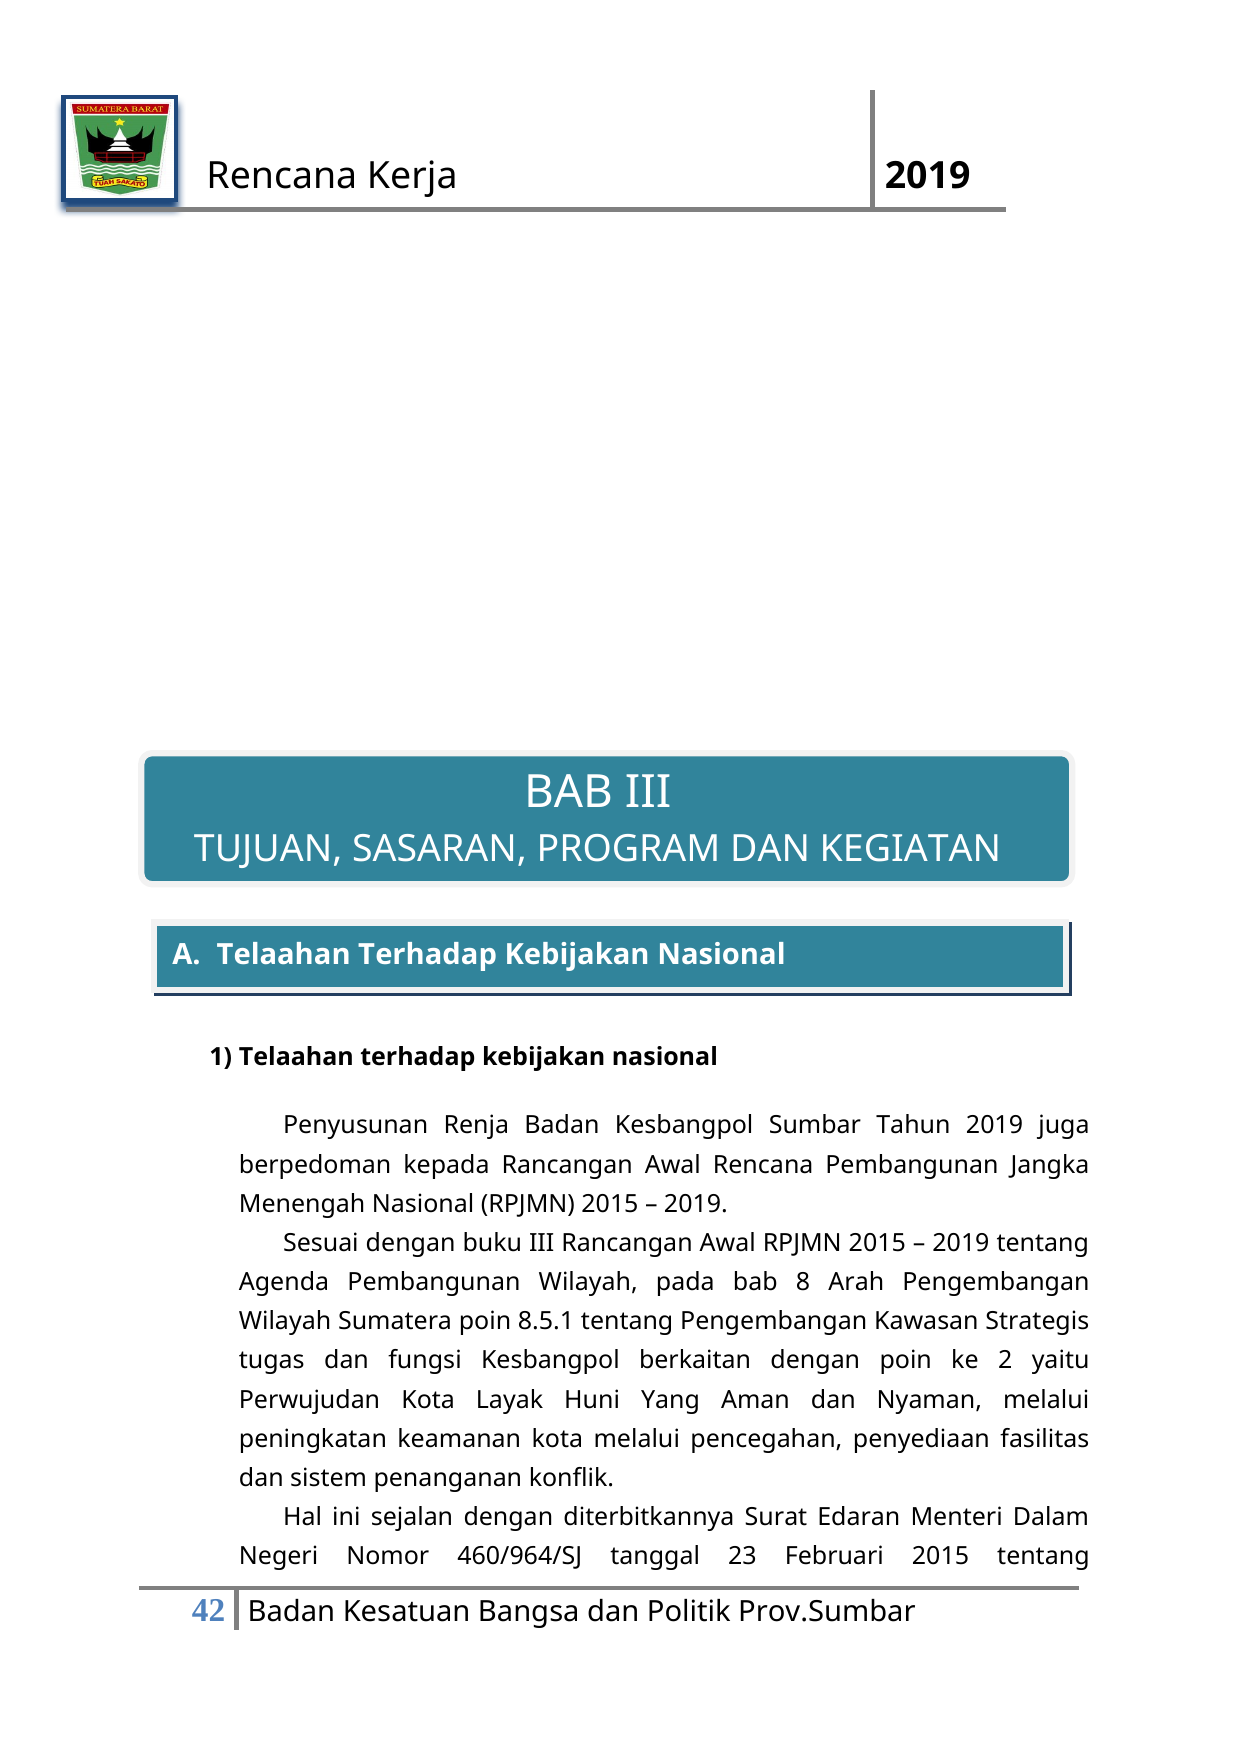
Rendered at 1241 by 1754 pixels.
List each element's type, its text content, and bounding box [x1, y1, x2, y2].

picture [66, 99, 174, 198]
text Penyusunan Renja Badan Kesbangpol Sumbar Tahun 2019 juga berpedoman kepada Rancangan Awal Rencana Pembangunan Jangka Menengah Nasional (RPJMN) 2015 – 2019. [239, 1107, 1090, 1219]
text Sesuai dengan buku III Rancangan Awal RPJMN 2015 – 2019 tentang Agenda Pembangunan Wilayah, pada bab 8 Arah Pengembangan Wilayah Sumatera poin 8.5.1 tentang Pengembangan Kawasan Strategis tugas dan fungsi Kesbangpol berkaitan dengan poin ke 2 yaitu Perwujudan Kota Layak Huni Yang Aman dan Nyaman, melalui peningkatan keamanan kota melalui pencegahan, penyediaan fasilitas dan sistem penanganan konflik. [239, 1225, 1090, 1494]
list Telaahan terhadap kebijakan nasional [209, 1039, 1090, 1073]
